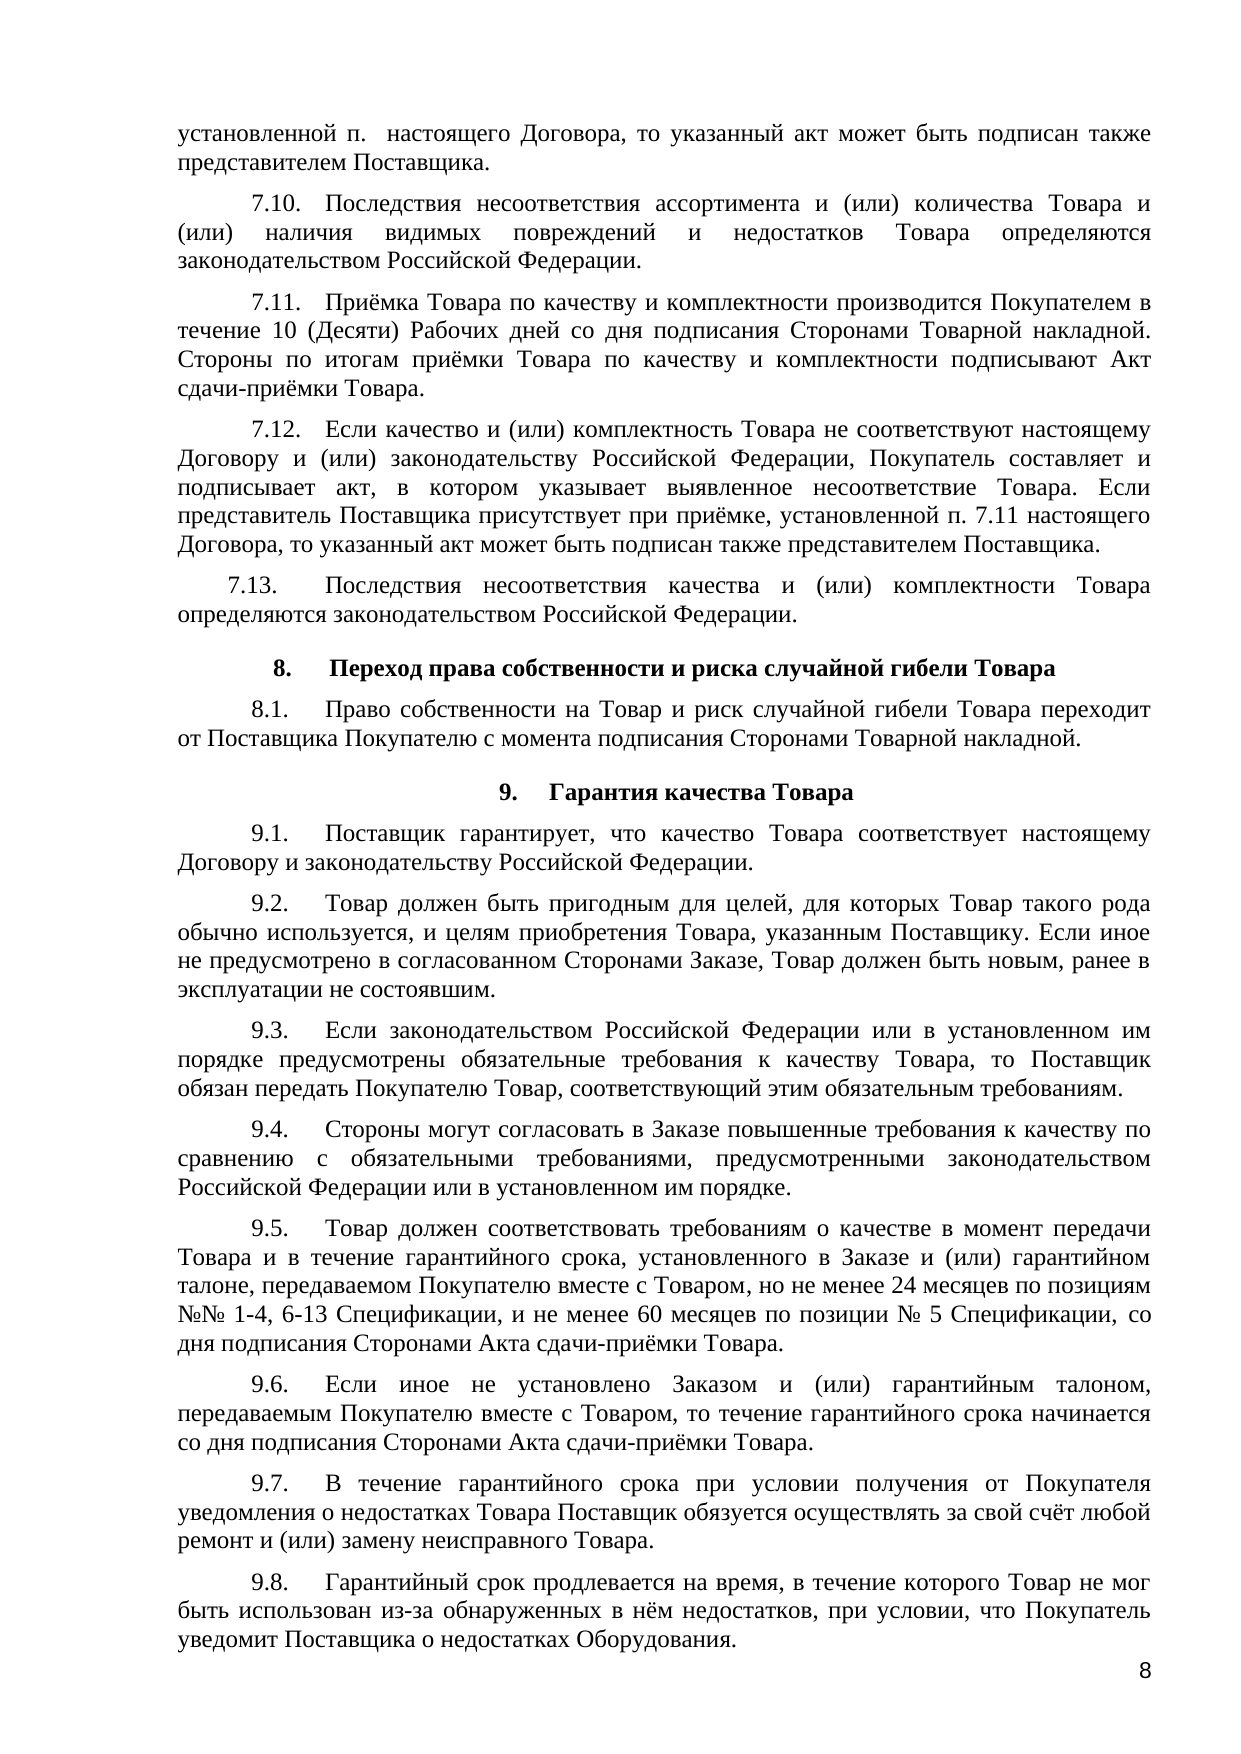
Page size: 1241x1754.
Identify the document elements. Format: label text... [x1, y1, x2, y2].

text 9.6. Если иное не установлено Заказом и (или) гарантийным талоном, передаваемым Покупателю вместе с Товаром, то течение гарантийного срока начинается со дня подписания Сторонами Акта сдачи-приёмки Товара. [177, 1369, 1152, 1456]
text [177, 118, 1152, 176]
text 9.4. Стороны могут согласовать в Заказе повышенные требования к качеству по сравнению с обязательными требованиями, предусмотренными законодательством Российской Федерации или в установленном им порядке. [177, 1114, 1152, 1201]
text 7.10. Последствия несоответствия ассортимента и (или) количества Товара и (или) наличия видимых повреждений и недостатков Товара определяются законодательством Российской Федерации. [177, 188, 1152, 274]
list Переход права собственности и риска случайной гибели Товара [177, 653, 1152, 682]
text 9.8. Гарантийный срок продлевается на время, в течение которого Товар не мог быть использован из-за обнаруженных в нём недостатков, при условии, что Покупатель уведомит Поставщика о недостатках Оборудования. [177, 1567, 1152, 1653]
text 9.5. Товар должен соответствовать требованиям о качестве в момент передачи Товара и в течение гарантийного срока, установленного в Заказе и (или) гарантийном талоне, передаваемом Покупателю вместе с Товаром, но не менее 24 месяцев по позициям №№ 1-4, 6-13 Спецификации, и не менее 60 месяцев по позиции № 5 Спецификации, со дня подписания Сторонами Акта сдачи-приёмки Товара. [177, 1213, 1152, 1357]
text 7.13. Последствия несоответствия качества и (или) комплектности Товара определяются законодательством Российской Федерации. [177, 571, 1152, 628]
text 9.3. Если законодательством Российской Федерации или в установленном им порядке предусмотрены обязательные требования к качеству Товара, то Поставщик обязан передать Покупателю Товар, соответствующий этим обязательным требованиям. [177, 1016, 1152, 1102]
list Право собственности на Товар и риск случайной гибели Товара переходит от Поставщика Покупателю с момента подписания Сторонами Товарной накладной. [177, 694, 1152, 752]
text 7.12. Если качество и (или) комплектность Товара не соответствуют настоящему Договору и (или) законодательству Российской Федерации, Покупатель составляет и подписывает акт, в котором указывает выявленное несоответствие Товара. Если представитель Поставщика присутствует при приёмке, установленной п. 7.11 настоящего Договора, то указанный акт может быть подписан также представителем Поставщика. [177, 414, 1152, 558]
text 9.7. В течение гарантийного срока при условии получения от Покупателя уведомления о недостатках Товара Поставщик обязуется осуществлять за свой счёт любой ремонт и (или) замену неисправного Товара. [177, 1468, 1152, 1554]
text 7.11. Приёмка Товара по качеству и комплектности производится Покупателем в течение 10 (Десяти) Рабочих дней со дня подписания Сторонами Товарной накладной. Стороны по итогам приёмки Товара по качеству и комплектности подписывают Акт сдачи-приёмки Товара. [177, 287, 1152, 402]
text 9.1. Поставщик гарантирует, что качество Товара соответствует настоящему Договору и законодательству Российской Федерации. [177, 818, 1152, 876]
text 9. Гарантия качества Товара [177, 777, 1152, 806]
text 9.2. Товар должен быть пригодным для целей, для которых Товар такого рода обычно используется, и целям приобретения Товара, указанным Поставщику. Если иное не предусмотрено в согласованном Сторонами Заказе, Товар должен быть новым, ранее в эксплуатации не состоявшим. [177, 888, 1152, 1003]
